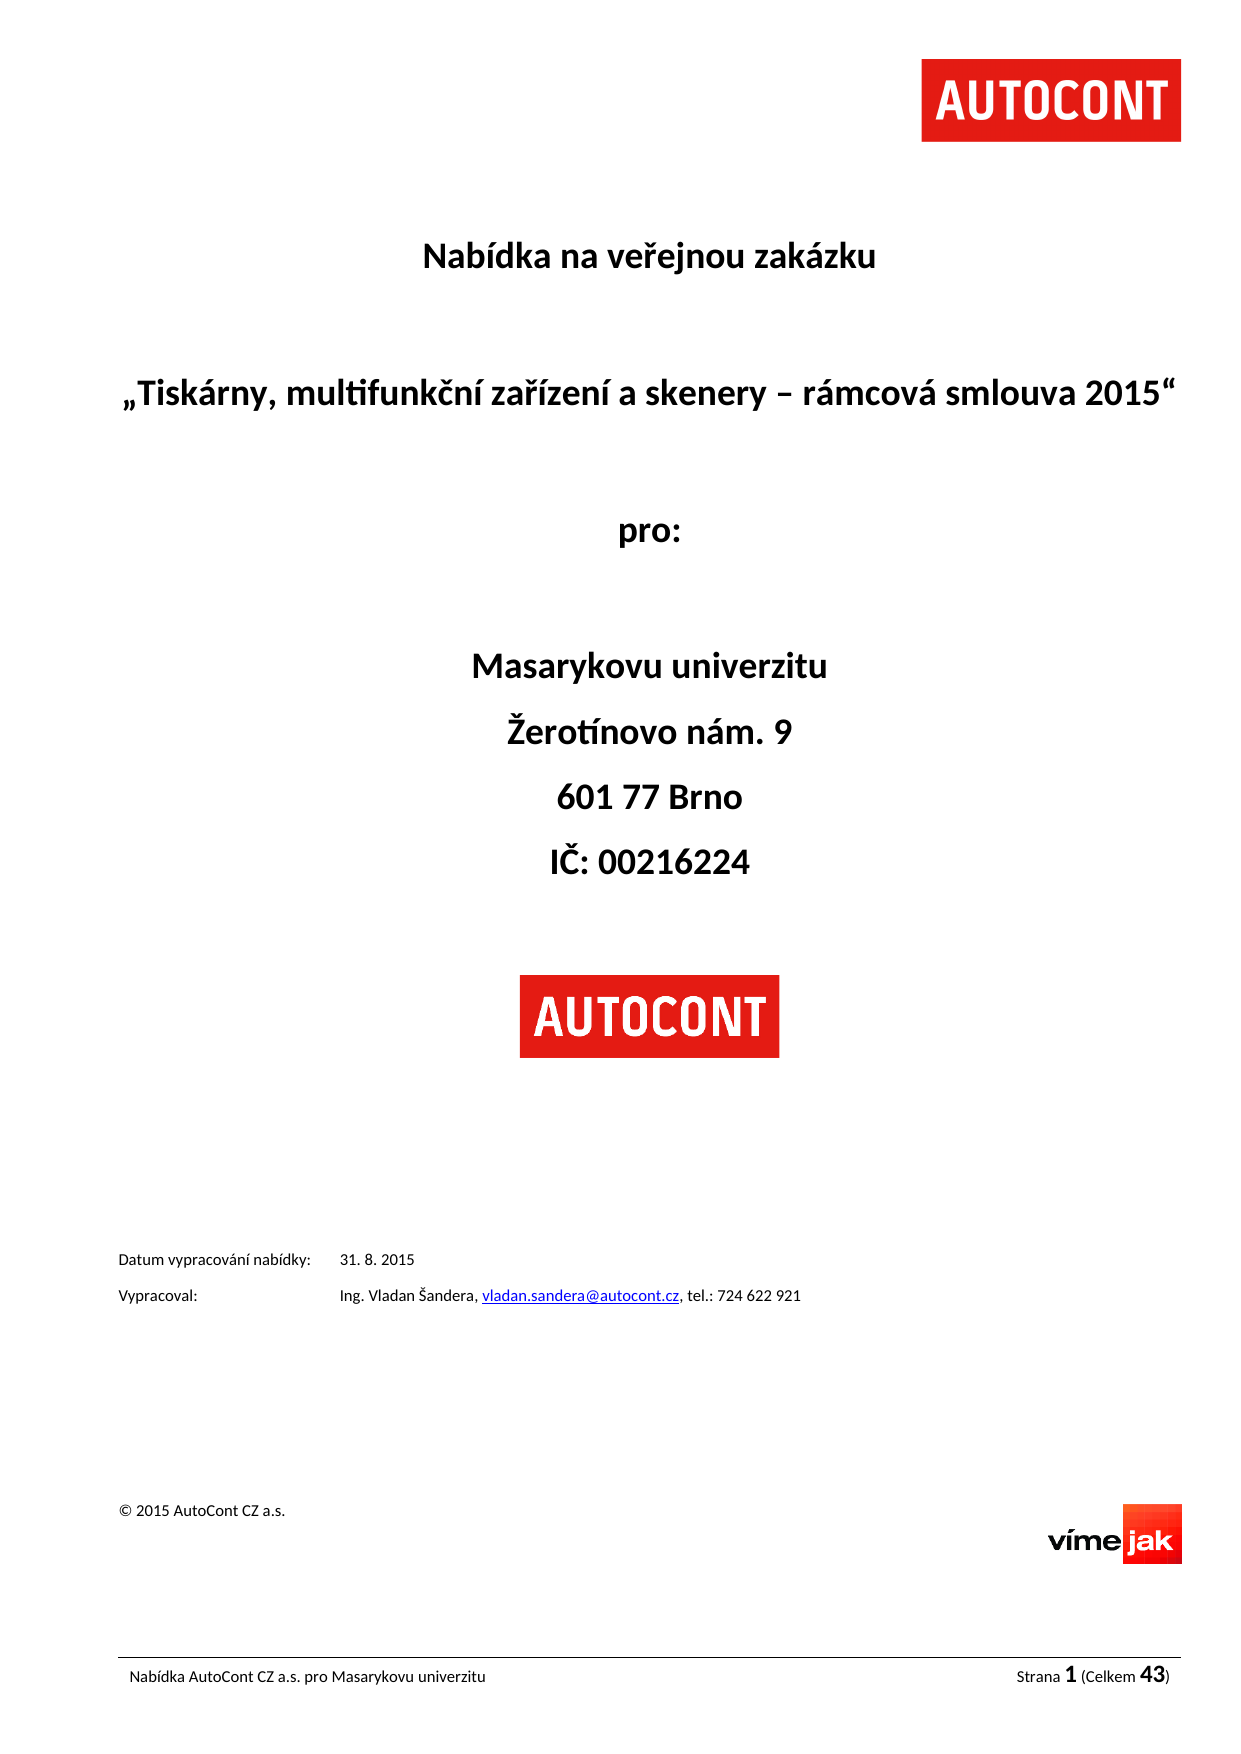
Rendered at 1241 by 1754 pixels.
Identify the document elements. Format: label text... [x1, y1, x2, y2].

text Vypracoval: Ing. Vladan Šandera, vladan.sandera@autocont.cz, tel.: 724 622 921 [118, 1285, 1181, 1306]
title IČ: 00216224 [118, 838, 1181, 884]
title Masarykovu univerzitu [118, 642, 1181, 688]
picture [1047, 1504, 1182, 1564]
title pro: [118, 506, 1181, 551]
title „Tiskárny, multifunkční zařízení a skenery – rámcová smlouva 2015“ [118, 369, 1181, 414]
title Nabídka na veřejnou zakázku [118, 232, 1181, 278]
text © 2015 AutoCont CZ a.s. [118, 1500, 1181, 1521]
picture [519, 975, 780, 1058]
picture [921, 59, 1182, 142]
title Žerotínovo nám. 9 [118, 708, 1181, 753]
text Datum vypracování nabídky: 31. 8. 2015 [118, 1249, 1181, 1270]
title 601 77 Brno [118, 773, 1181, 819]
